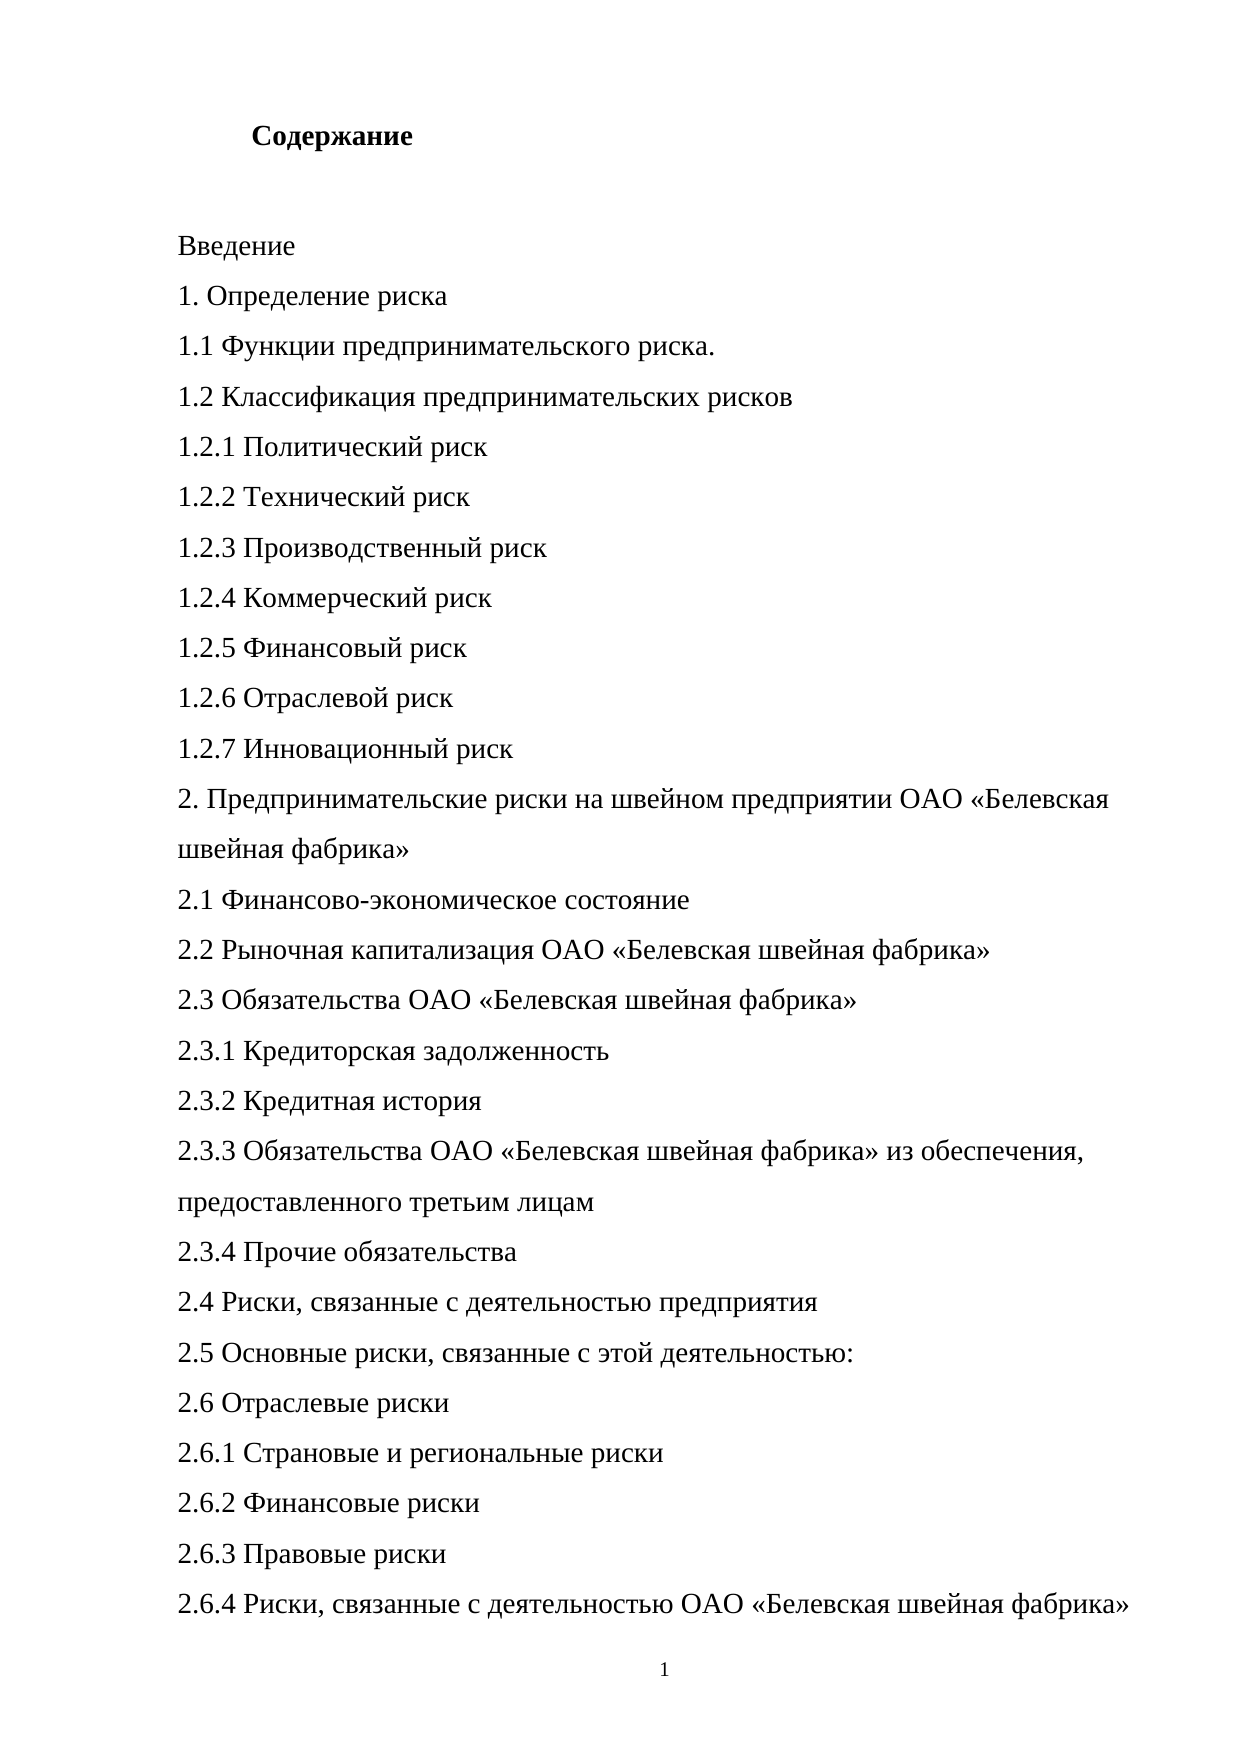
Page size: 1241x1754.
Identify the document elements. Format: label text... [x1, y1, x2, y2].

subtitle 2.6 Отраслевые риски [177, 1385, 1152, 1418]
subtitle 1.2.2 Технический риск [177, 479, 1152, 513]
text Содержание [177, 118, 1152, 152]
subtitle 1.2.1 Политический риск [177, 429, 1152, 463]
subtitle 2.6.1 Страновые и региональные риски [177, 1435, 1152, 1469]
text 2.2 Рыночная капитализация ОАО «Белевская швейная фабрика» [177, 932, 1152, 966]
text 2.3.3 Обязательства ОАО «Белевская швейная фабрика» из обеспечения, предоставленного третьим лицам [177, 1133, 1152, 1217]
subtitle 1.2.3 Производственный риск [177, 530, 1152, 563]
subtitle 2.6.3 Правовые риски [177, 1536, 1152, 1569]
text 1.2.5 Финансовый риск [177, 630, 1152, 664]
subtitle 2.6.2 Финансовые риски [177, 1486, 1152, 1519]
text 2.5 Основные риски, связанные с этой деятельностью: [177, 1335, 1152, 1368]
text 2.3.2 Кредитная история [177, 1083, 1152, 1117]
text 1.2 Классификация предпринимательских рисков [177, 379, 1152, 412]
list 2. Предпринимательские риски на швейном предприятии ОАО «Белевская швейная фабрика» [177, 781, 1152, 865]
text Введение [177, 228, 1152, 261]
text 2.3 Обязательства ОАО «Белевская швейная фабрика» [177, 982, 1152, 1016]
text 2.1 Финансово-экономическое состояние [177, 882, 1152, 915]
subtitle 1.2.4 Коммерческий риск [177, 580, 1152, 613]
text 1. Определение риска [177, 278, 1152, 312]
text 1.2.7 Инновационный риск [177, 731, 1152, 764]
subtitle 2.6.4 Риски, связанные с деятельностью ОАО «Белевская швейная фабрика» [177, 1586, 1152, 1620]
text 1.1 Функции предпринимательского риска. [177, 328, 1152, 362]
text 2.3.4 Прочие обязательства [177, 1234, 1152, 1268]
text 2.4 Риски, связанные с деятельностью предприятия [177, 1284, 1152, 1318]
text 2.3.1 Кредиторская задолженность [177, 1033, 1152, 1066]
subtitle 1.2.6 Отраслевой риск [177, 681, 1152, 714]
